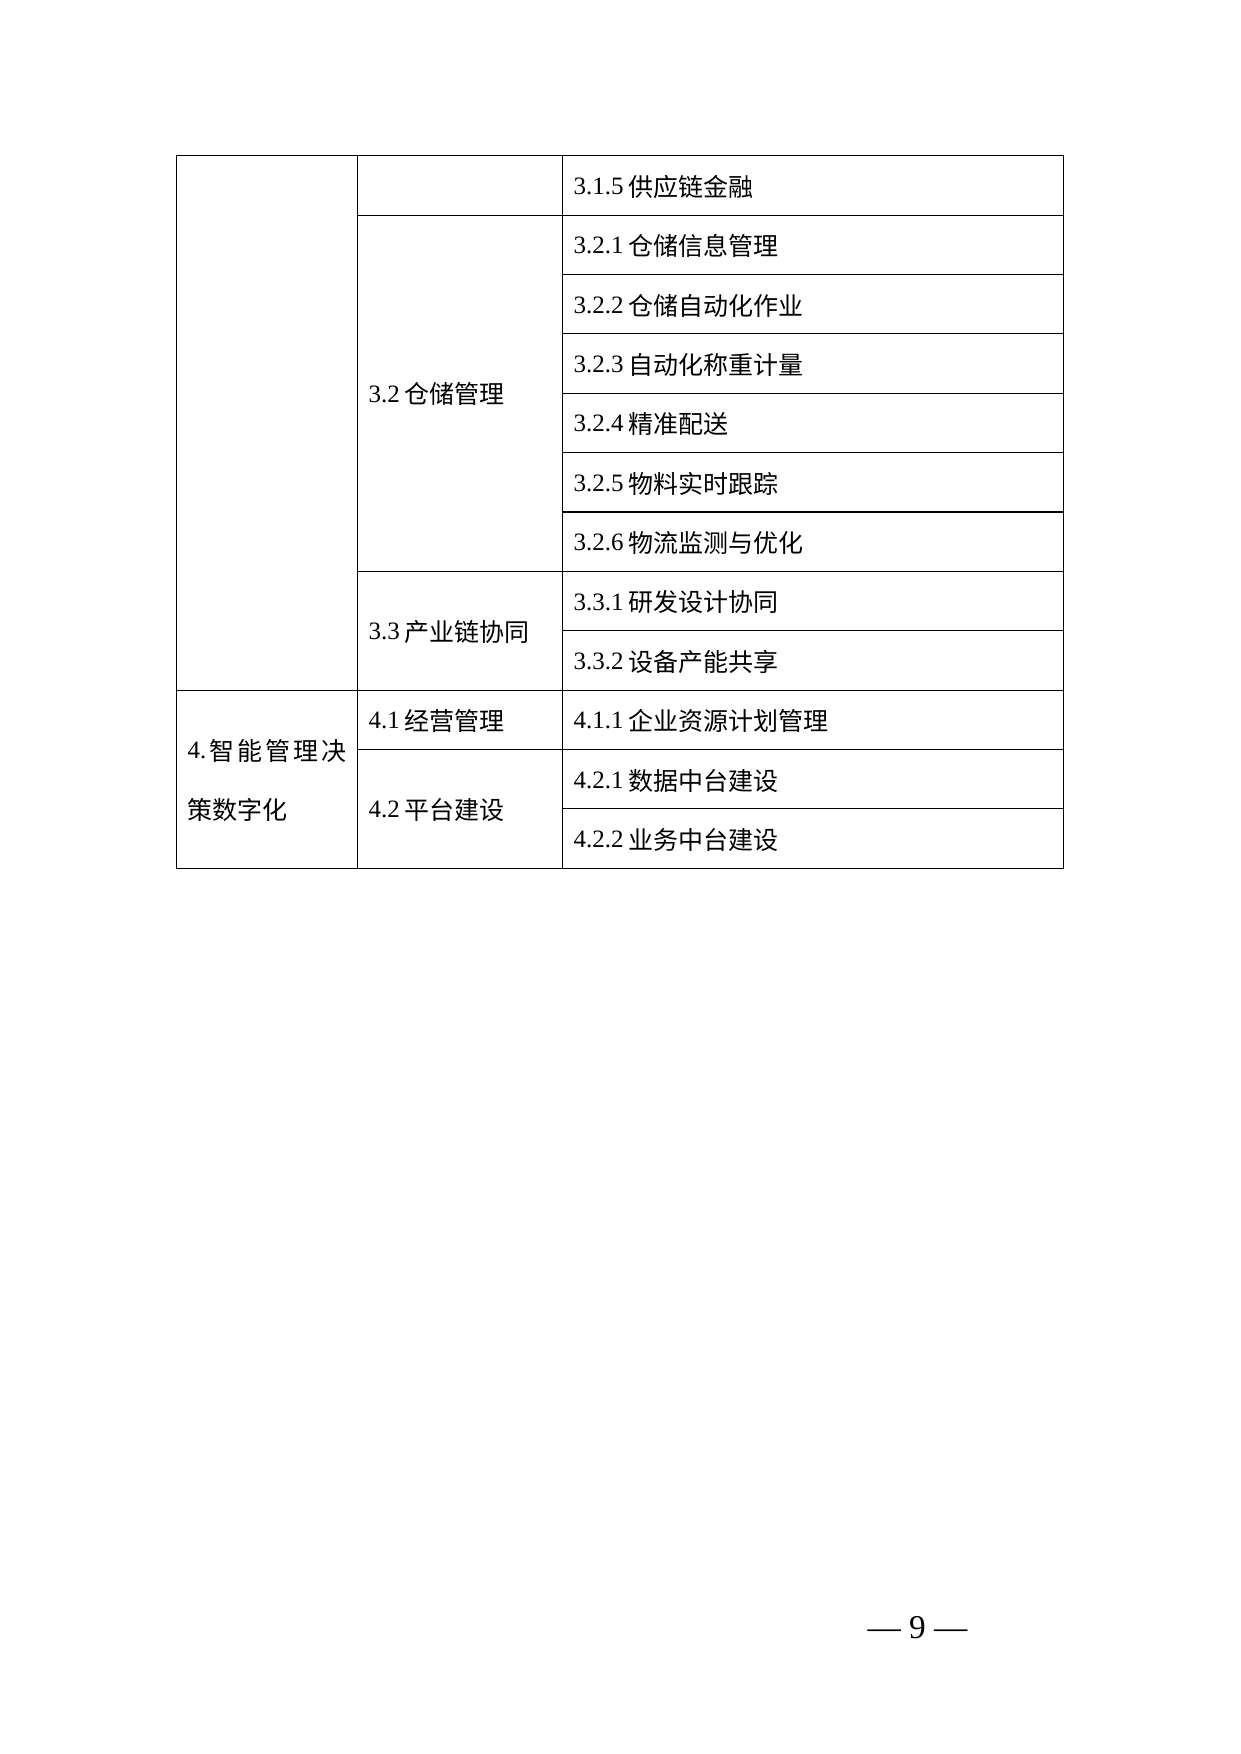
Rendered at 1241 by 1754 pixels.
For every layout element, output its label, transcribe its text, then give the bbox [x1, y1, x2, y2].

table_cell 3.2.3自动化称重计量 [563, 334, 1063, 393]
table_cell 3.2.4精准配送 [563, 394, 1063, 452]
table_cell 3.1.5供应链金融 [563, 156, 1063, 214]
table_cell 3.3.1研发设计协同 [563, 572, 1063, 630]
table_cell 3.2.5物料实时跟踪 [563, 453, 1063, 511]
table_cell 3.3产业链协同 [358, 572, 562, 689]
table_cell 4.2平台建设 [358, 750, 562, 868]
table_cell 4.1.1企业资源计划管理 [563, 691, 1063, 749]
table_cell 4.智能管理决策数字化 [177, 691, 357, 868]
table_cell 3.2.1仓储信息管理 [563, 216, 1063, 274]
table_cell 4.2.1数据中台建设 [563, 750, 1063, 808]
table_cell 3.2.6物流监测与优化 [563, 513, 1063, 571]
table_cell 4.1经营管理 [358, 691, 562, 749]
table_cell 4.2.2业务中台建设 [563, 809, 1063, 868]
table_cell 3.2仓储管理 [358, 216, 562, 571]
table_cell 3.2.2仓储自动化作业 [563, 275, 1063, 333]
table_cell 3.3.2设备产能共享 [563, 631, 1063, 689]
